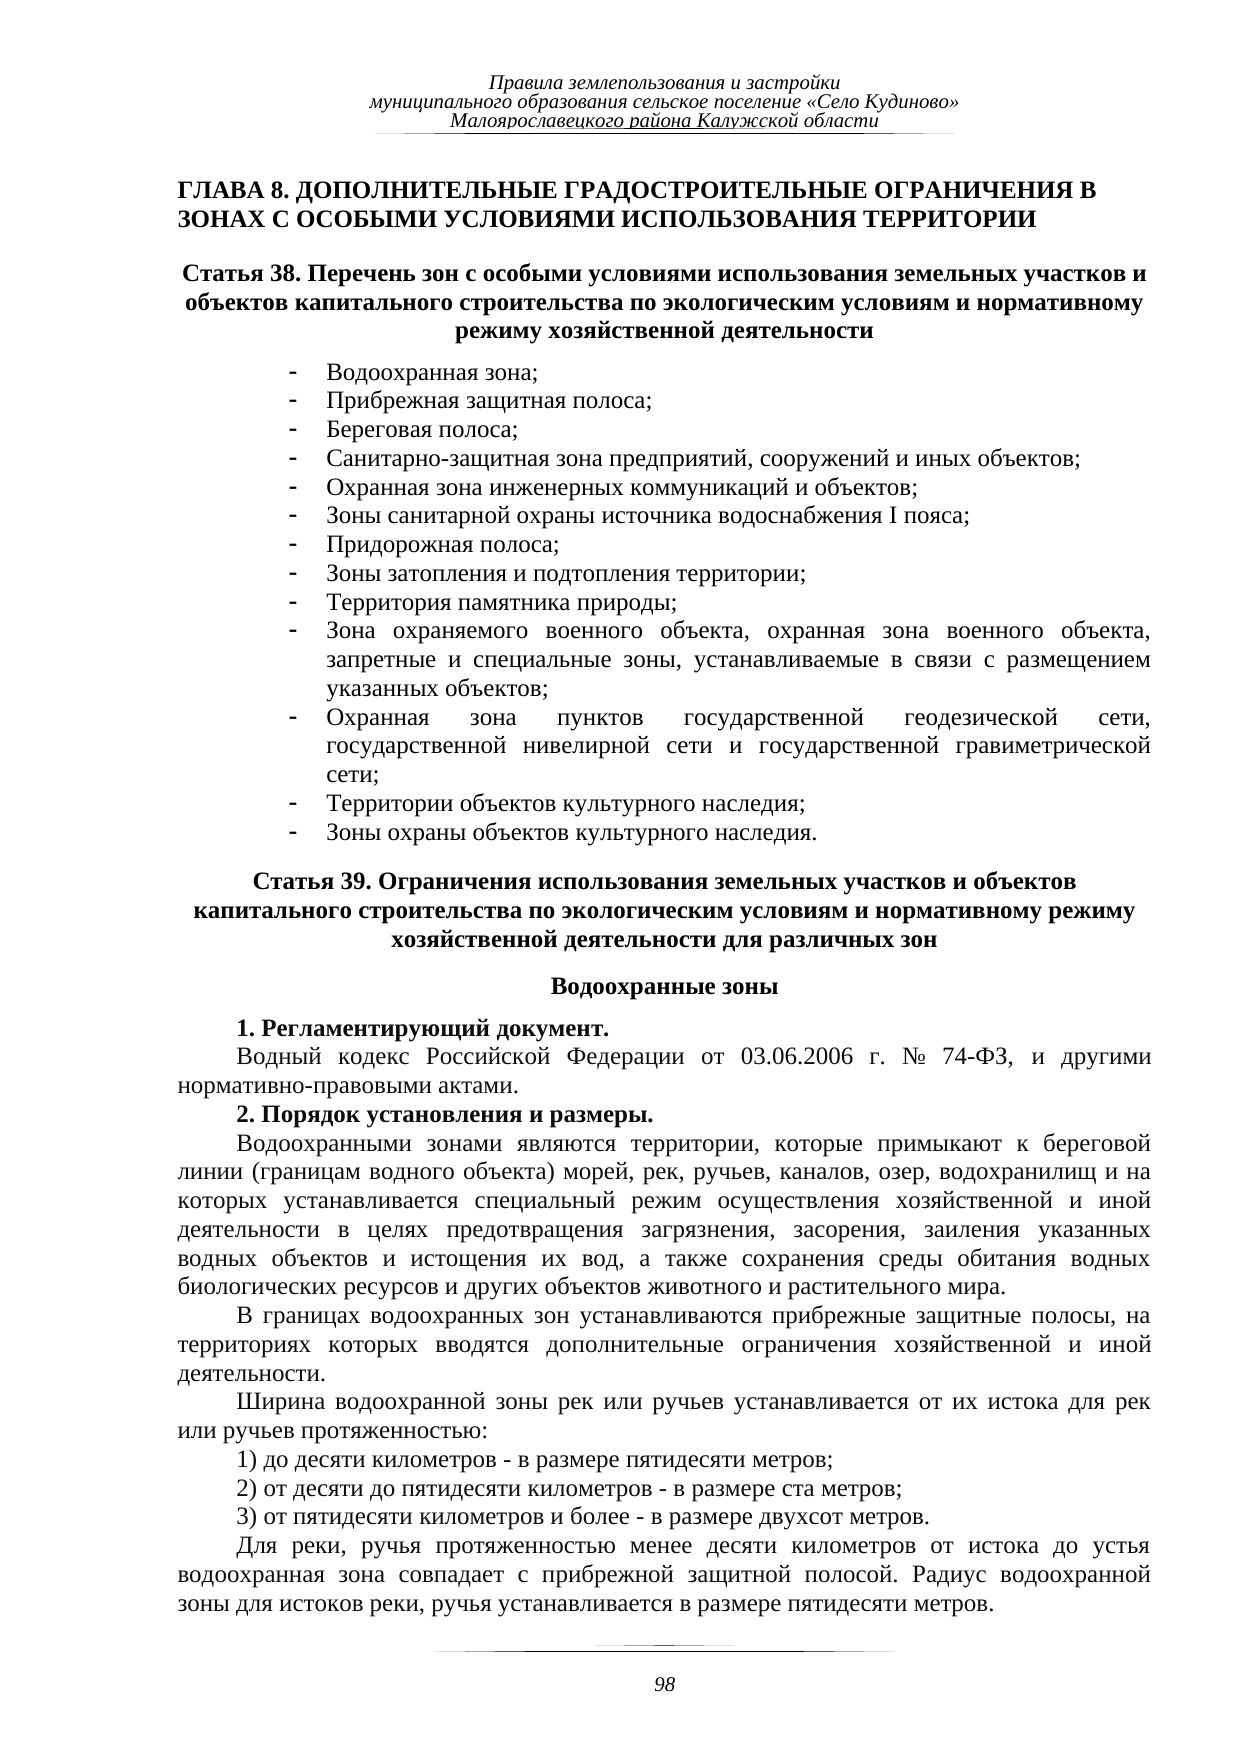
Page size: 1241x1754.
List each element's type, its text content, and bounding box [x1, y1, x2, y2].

list Охранная зона пунктов государственной геодезической сети, государственной нивелирной сети и государственной гравиметрической сети; [288, 702, 1152, 788]
list Береговая полоса; [288, 414, 1152, 443]
text 1. Регламентирующий документ. [177, 1013, 1152, 1041]
text 3) от пятидесяти километров и более - в размере двухсот метров. [177, 1501, 1152, 1530]
text 2. Порядок установления и размеры. [177, 1099, 1152, 1128]
text Водоохранные зоны [177, 971, 1152, 1000]
list Охранная зона инженерных коммуникаций и объектов; [288, 472, 1152, 501]
text В границах водоохранных зон устанавливаются прибрежные защитные полосы, на территориях которых вводятся дополнительные ограничения хозяйственной и иной деятельности. [177, 1300, 1152, 1386]
list Придорожная полоса; [288, 529, 1152, 558]
list Зоны охраны объектов культурного наследия. [288, 817, 1152, 846]
text 2) от десяти до пятидесяти километров - в размере ста метров; [177, 1473, 1152, 1501]
text Ширина водоохранной зоны рек или ручьев устанавливается от их истока для рек или ручьев протяженностью: [177, 1386, 1152, 1444]
list Территория памятника природы; [288, 587, 1152, 616]
list Прибрежная защитная полоса; [288, 386, 1152, 414]
list Зона охраняемого военного объекта, охранная зона военного объекта, запретные и специальные зоны, устанавливаемые в связи с размещением указанных объектов; [288, 616, 1152, 702]
subtitle Статья 38. Перечень зон с особыми условиями использования земельных участков и объектов капитального строительства по экологическим условиям и нормативному режиму хозяйственной деятельности [177, 258, 1152, 344]
list Санитарно-защитная зона предприятий, сооружений и иных объектов; [288, 443, 1152, 472]
subtitle Статья 39. Ограничения использования земельных участков и объектов капитального строительства по экологическим условиям и нормативному режиму хозяйственной деятельности для различных зон [177, 866, 1152, 953]
text Водоохранными зонами являются территории, которые примыкают к береговой линии (границам водного объекта) морей, рек, ручьев, каналов, озер, водохранилищ и на которых устанавливается специальный режим осуществления хозяйственной и иной деятельности в целях предотвращения загрязнения, засорения, заиления указанных водных объектов и истощения их вод, а также сохранения среды обитания водных биологических ресурсов и других объектов животного и растительного мира. [177, 1128, 1152, 1300]
text 1) до десяти километров - в размере пятидесяти метров; [177, 1444, 1152, 1473]
list Территории объектов культурного наследия; [288, 788, 1152, 817]
text Для реки, ручья протяженностью менее десяти километров от истока до устья водоохранная зона совпадает с прибрежной защитной полосой. Радиус водоохранной зоны для истоков реки, ручья устанавливается в размере пятидесяти метров. [177, 1530, 1152, 1616]
list Водоохранная зона; [288, 357, 1152, 386]
text Водный кодекс Российской Федерации от 03.06.2006 г. № 74-ФЗ, и другими нормативно-правовыми актами. [177, 1041, 1152, 1099]
subtitle Глава 8. Дополнительные градостроительные ограничения в зонах с особыми условиями использования территории [177, 176, 1152, 233]
list Зоны санитарной охраны источника водоснабжения I пояса; [288, 501, 1152, 529]
list Зоны затопления и подтопления территории; [288, 558, 1152, 587]
